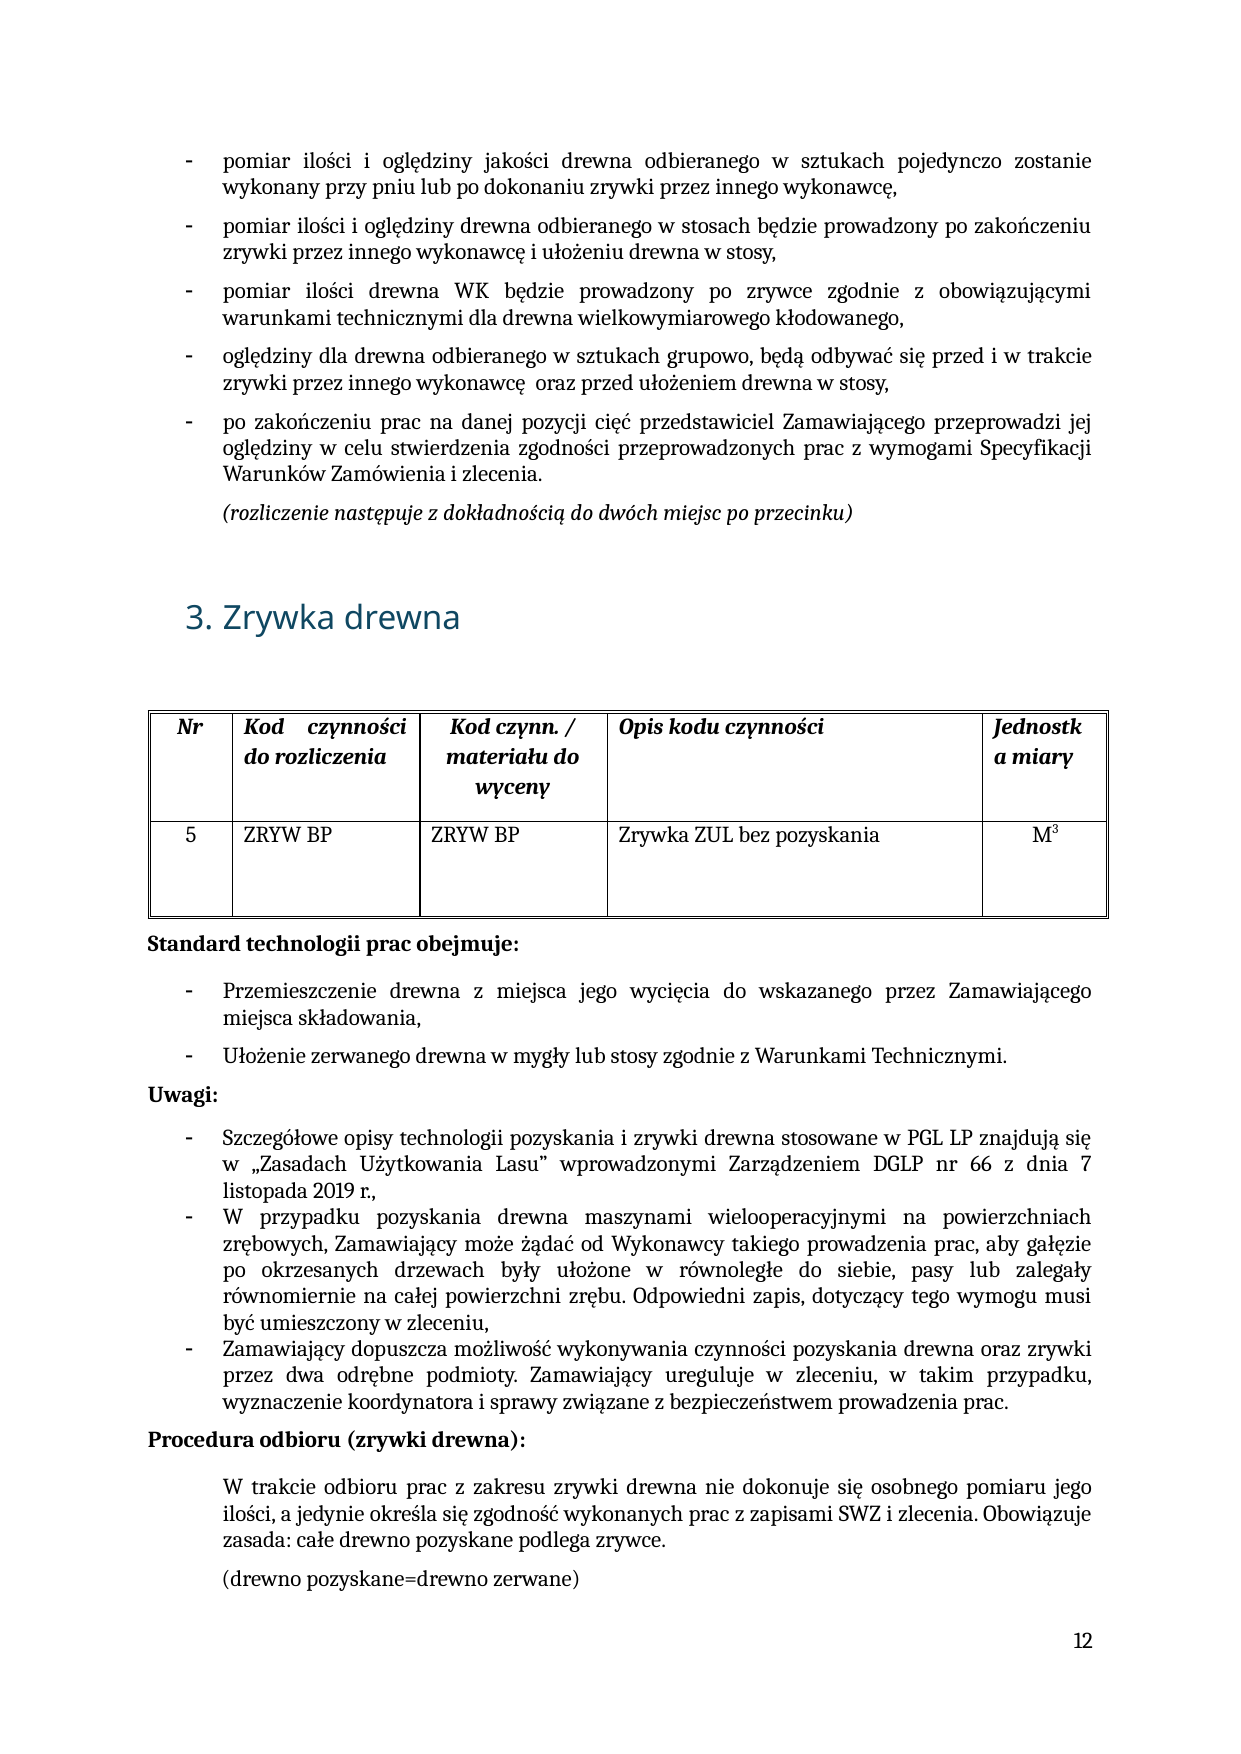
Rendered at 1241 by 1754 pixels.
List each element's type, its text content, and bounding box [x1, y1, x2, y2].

list W przypadku pozyskania drewna maszynami wielooperacyjnymi na powierzchniach zrębowych, Zamawiający może żądać od Wykonawcy takiego prowadzenia prac, aby gałęzie po okrzesanych drzewach były ułożone w równoległe do siebie, pasy lub zalegały równomiernie na całej powierzchni zrębu. Odpowiedni zapis, dotyczący tego wymogu musi być umieszczony w zleceniu, [185, 1204, 1093, 1336]
list oględziny dla drewna odbieranego w sztukach grupowo, będą odbywać się przed i w trakcie zrywki przez innego wykonawcę oraz przed ułożeniem drewna w stosy, [185, 343, 1093, 396]
list Przemieszczenie drewna z miejsca jego wycięcia do wskazanego przez Zamawiającego miejsca składowania, [185, 978, 1093, 1031]
list pomiar ilości i oględziny drewna odbieranego w stosach będzie prowadzony po zakończeniu zrywki przez innego wykonawcę i ułożeniu drewna w stosy, [185, 213, 1093, 266]
subtitle Zrywka drewna [185, 594, 1093, 639]
table_cell 5 [151, 822, 232, 916]
text (drewno pozyskane=drewno zerwane) [148, 1566, 1093, 1592]
table_header Jednostka miary [983, 714, 1106, 821]
text Uwagi: [148, 1082, 1093, 1108]
table_header Nr [151, 714, 232, 821]
list pomiar ilości i oględziny jakości drewna odbieranego w sztukach pojedynczo zostanie wykonany przy pniu lub po dokonaniu zrywki przez innego wykonawcę, [185, 148, 1093, 200]
list Szczegółowe opisy technologii pozyskania i zrywki drewna stosowane w PGL LP znajdują się w „Zasadach Użytkowania Lasu” wprowadzonymi Zarządzeniem DGLP nr 66 z dnia 7 listopada 2019 r., [185, 1125, 1093, 1204]
text W trakcie odbioru prac z zakresu zrywki drewna nie dokonuje się osobnego pomiaru jego ilości, a jedynie określa się zgodność wykonanych prac z zapisami SWZ i zlecenia. Obowiązuje zasada: całe drewno pozyskane podlega zrywce. [223, 1474, 1093, 1553]
table_header Kod czynności do rozliczenia [233, 714, 419, 821]
list Zamawiający dopuszcza możliwość wykonywania czynności pozyskania drewna oraz zrywki przez dwa odrębne podmioty. Zamawiający ureguluje w zleceniu, w takim przypadku, wyznaczenie koordynatora i sprawy związane z bezpieczeństwem prowadzenia prac. [185, 1336, 1093, 1415]
list pomiar ilości drewna WK będzie prowadzony po zrywce zgodnie z obowiązującymi warunkami technicznymi dla drewna wielkowymiarowego kłodowanego, [185, 278, 1093, 331]
table_cell ZRYW BP [421, 822, 607, 916]
table_header Kod czynn. / materiału do wyceny [421, 714, 607, 821]
table_cell M3 [983, 822, 1106, 916]
table_cell ZRYW BP [233, 822, 419, 916]
table_cell Zrywka ZUL bez pozyskania [608, 822, 982, 916]
table_header Opis kodu czynności [608, 714, 982, 821]
list Ułożenie zerwanego drewna w mygły lub stosy zgodnie z Warunkami Technicznymi. [185, 1043, 1093, 1070]
text Standard technologii prac obejmuje: [148, 931, 1093, 958]
text Procedura odbioru (zrywki drewna): [148, 1427, 1093, 1454]
text (rozliczenie następuje z dokładnością do dwóch miejsc po przecinku) [148, 500, 1093, 526]
list po zakończeniu prac na danej pozycji cięć przedstawiciel Zamawiającego przeprowadzi jej oględziny w celu stwierdzenia zgodności przeprowadzonych prac z wymogami Specyfikacji Warunków Zamówienia i zlecenia. [185, 408, 1093, 487]
